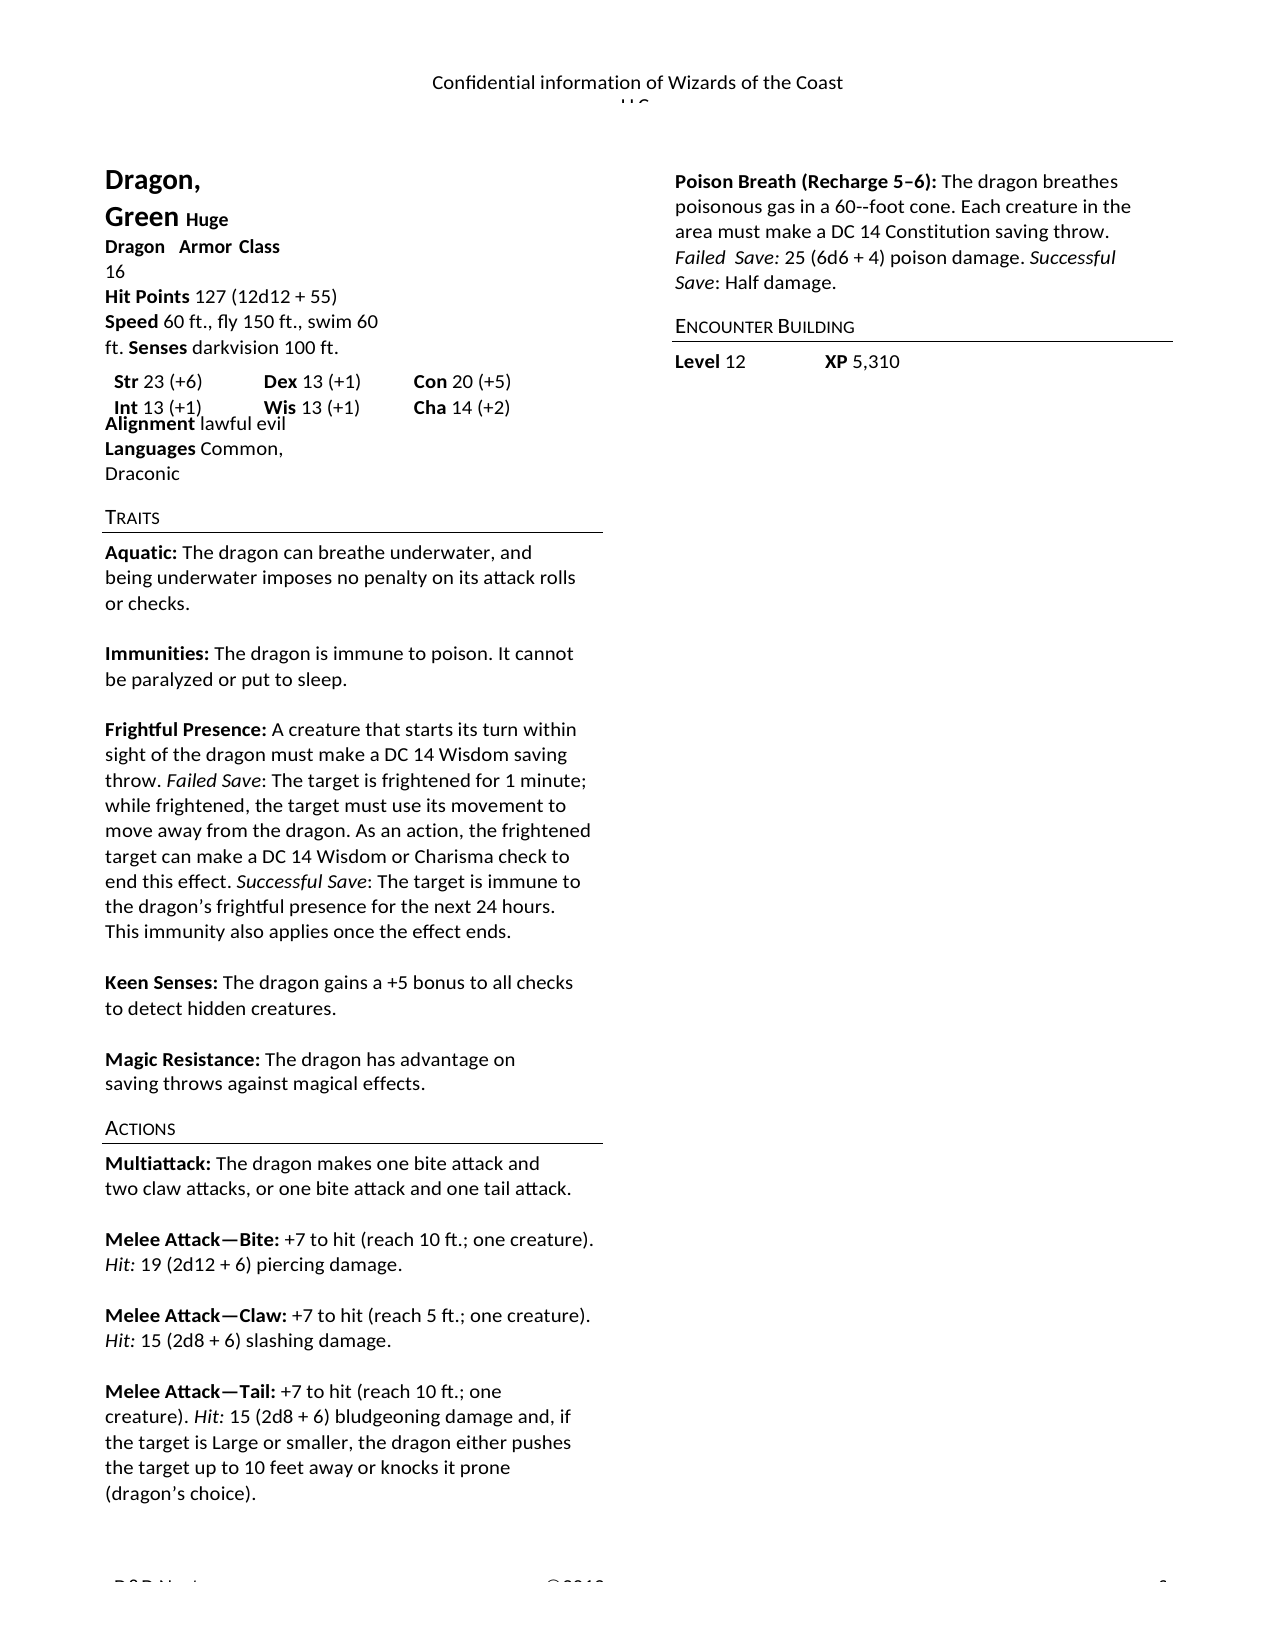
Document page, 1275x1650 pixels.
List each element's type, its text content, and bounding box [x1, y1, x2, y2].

text Hit Points 127 (12d12 + 55) Speed 60 ft., fly 150 ft., swim 60 ft. Senses darkvision 100 ft. [105, 284, 401, 359]
text Melee Attack—Tail: +7 to hit (reach 10 ft.; one creature). Hit: 15 (2d8 + 6) bludgeoning damage and, if the target is Large or smaller, the dragon either pushes the target up to 10 feet away or knocks it prone (dragon’s choice). [105, 1379, 590, 1505]
text Poison Breath (Recharge 5–6): The dragon breathes poisonous gas in a 60-­‐foot cone. Each creature in the area must make a DC 14 Constitution saving throw. Failed Save: 25 (6d6 + 4) poison damage. Successful Save: Half damage. [675, 169, 1162, 294]
text Level 12 XP 5,310 [675, 349, 1181, 373]
text Alignment lawful evil Languages Common, Draconic [105, 411, 361, 485]
text Hit: 19 (2d12 + 6) piercing damage. [105, 1252, 598, 1276]
text Keen Senses: The dragon gains a +5 bonus to all checks to detect hidden creatures. [105, 971, 594, 1020]
text Melee Attack—Bite: +7 to hit (reach 10 ft.; one creature). [105, 1227, 598, 1251]
text Dragon, Green Huge Dragon Armor Class 16 [105, 161, 281, 283]
text Hit: 15 (2d8 + 6) slashing damage. [105, 1328, 598, 1352]
text Aquatic: The dragon can breathe underwater, and being underwater imposes no penalty on its attack rolls or checks. [105, 540, 582, 615]
text Melee Attack—Claw: +7 to hit (reach 5 ft.; one creature). [105, 1303, 598, 1327]
text TRAITS [105, 503, 598, 530]
text ENCOUNTER BUILDING [675, 312, 1181, 339]
text Multiattack: The dragon makes one bite attack and two claw attacks, or one bite attack and one tail attack. [105, 1151, 577, 1200]
text Immunities: The dragon is immune to poison. It cannot be paralyzed or put to sleep. [105, 642, 598, 691]
text Frightful Presence: A creature that starts its turn within sight of the dragon must make a DC 14 Wisdom saving throw. Failed Save: The target is frightened for 1 minute; while frightened, the target must use its movement to move away from the dragon. As an action, the frightened target can make a DC 14 Wisdom or Charisma check to end this effect. Successful Save: The target is immune to the dragon’s frightful presence for the next 24 hours. This immunity also applies once the effect ends. [105, 717, 593, 944]
text Magic Resistance: The dragon has advantage on saving throws against magical effects. [105, 1047, 572, 1096]
text ACTIONS [105, 1114, 598, 1140]
